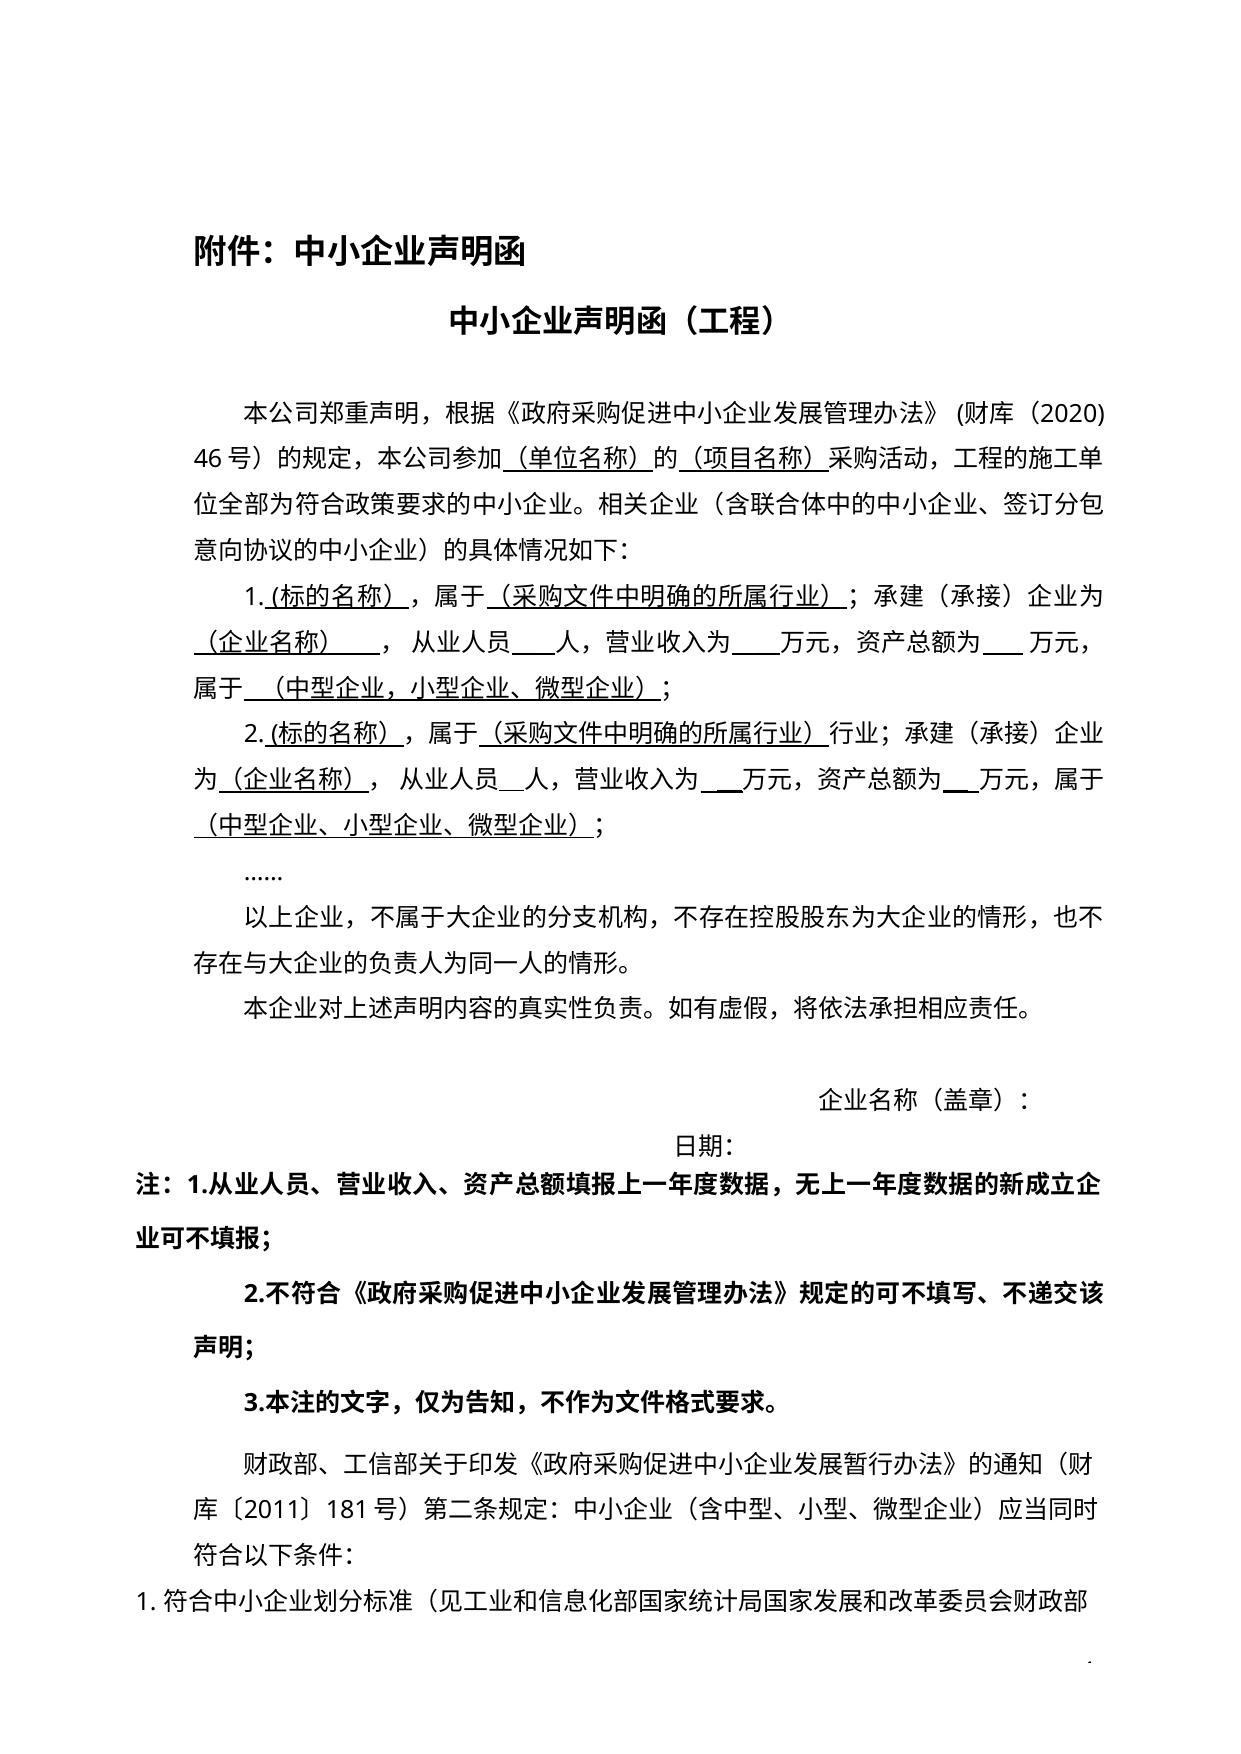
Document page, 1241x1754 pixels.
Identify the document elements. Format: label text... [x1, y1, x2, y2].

text 3.本注的文字，仅为告知，不作为文件格式要求。 [193, 1382, 1105, 1418]
text 企业名称（盖章）： [193, 1073, 1105, 1119]
text 以上企业，不属于大企业的分支机构，不存在控股股东为大企业的情形，也不存在与大企业的负责人为同一人的情形。 [193, 889, 1105, 981]
text 中小企业声明函（工程） [135, 285, 1105, 344]
text 日期： [135, 1119, 1105, 1164]
text 1. (标的名称），属于（采购文件中明确的所属行业）；承建（承接）企业为（企业名称） ， 从业人员＿ 人，营业收入为 ＿万元，资产总额为 万元， 属于 （中型企业，小型企业、微型企业）； [193, 569, 1105, 706]
text 注：1.从业人员、营业收入、资产总额填报上一年度数据，无上一年度数据的新成立企业可不填报； [135, 1164, 1105, 1255]
title 附件：中小企业声明函 [193, 225, 1102, 273]
text 财政部、工信部关于印发《政府采购促进中小企业发展暂行办法》的通知（财库〔2011〕181号）第二条规定：中小企业（含中型、小型、微型企业）应当同时符合以下条件： [193, 1436, 1105, 1574]
text …… [193, 844, 1105, 889]
text 2. (标的名称），属于（采购文件中明确的所属行业）行业；承建（承接）企业为（企业名称）， 从业人员＿人，营业收入为 ＿万元，资产总额为＿ 万元，属于 （中型企业、小型企业、微型企业）； [193, 706, 1105, 844]
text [135, 1574, 1105, 1620]
text 本公司郑重声明，根据《政府采购促进中小企业发展管理办法》 (财库（2020) 46号）的规定，本公司参加（单位名称）的（项目名称）采购活动，工程的施工单位全部为符合政策要求的中小企业。相关企业（含联合体中的中小企业、签订分包意向协议的中小企业）的具体情况如下： [193, 385, 1105, 569]
text 2.不符合《政府采购促进中小企业发展管理办法》规定的可不填写、不递交该声明； [193, 1273, 1105, 1364]
text 本企业对上述声明内容的真实性负责。如有虚假，将依法承担相应责任。 [193, 981, 1105, 1027]
